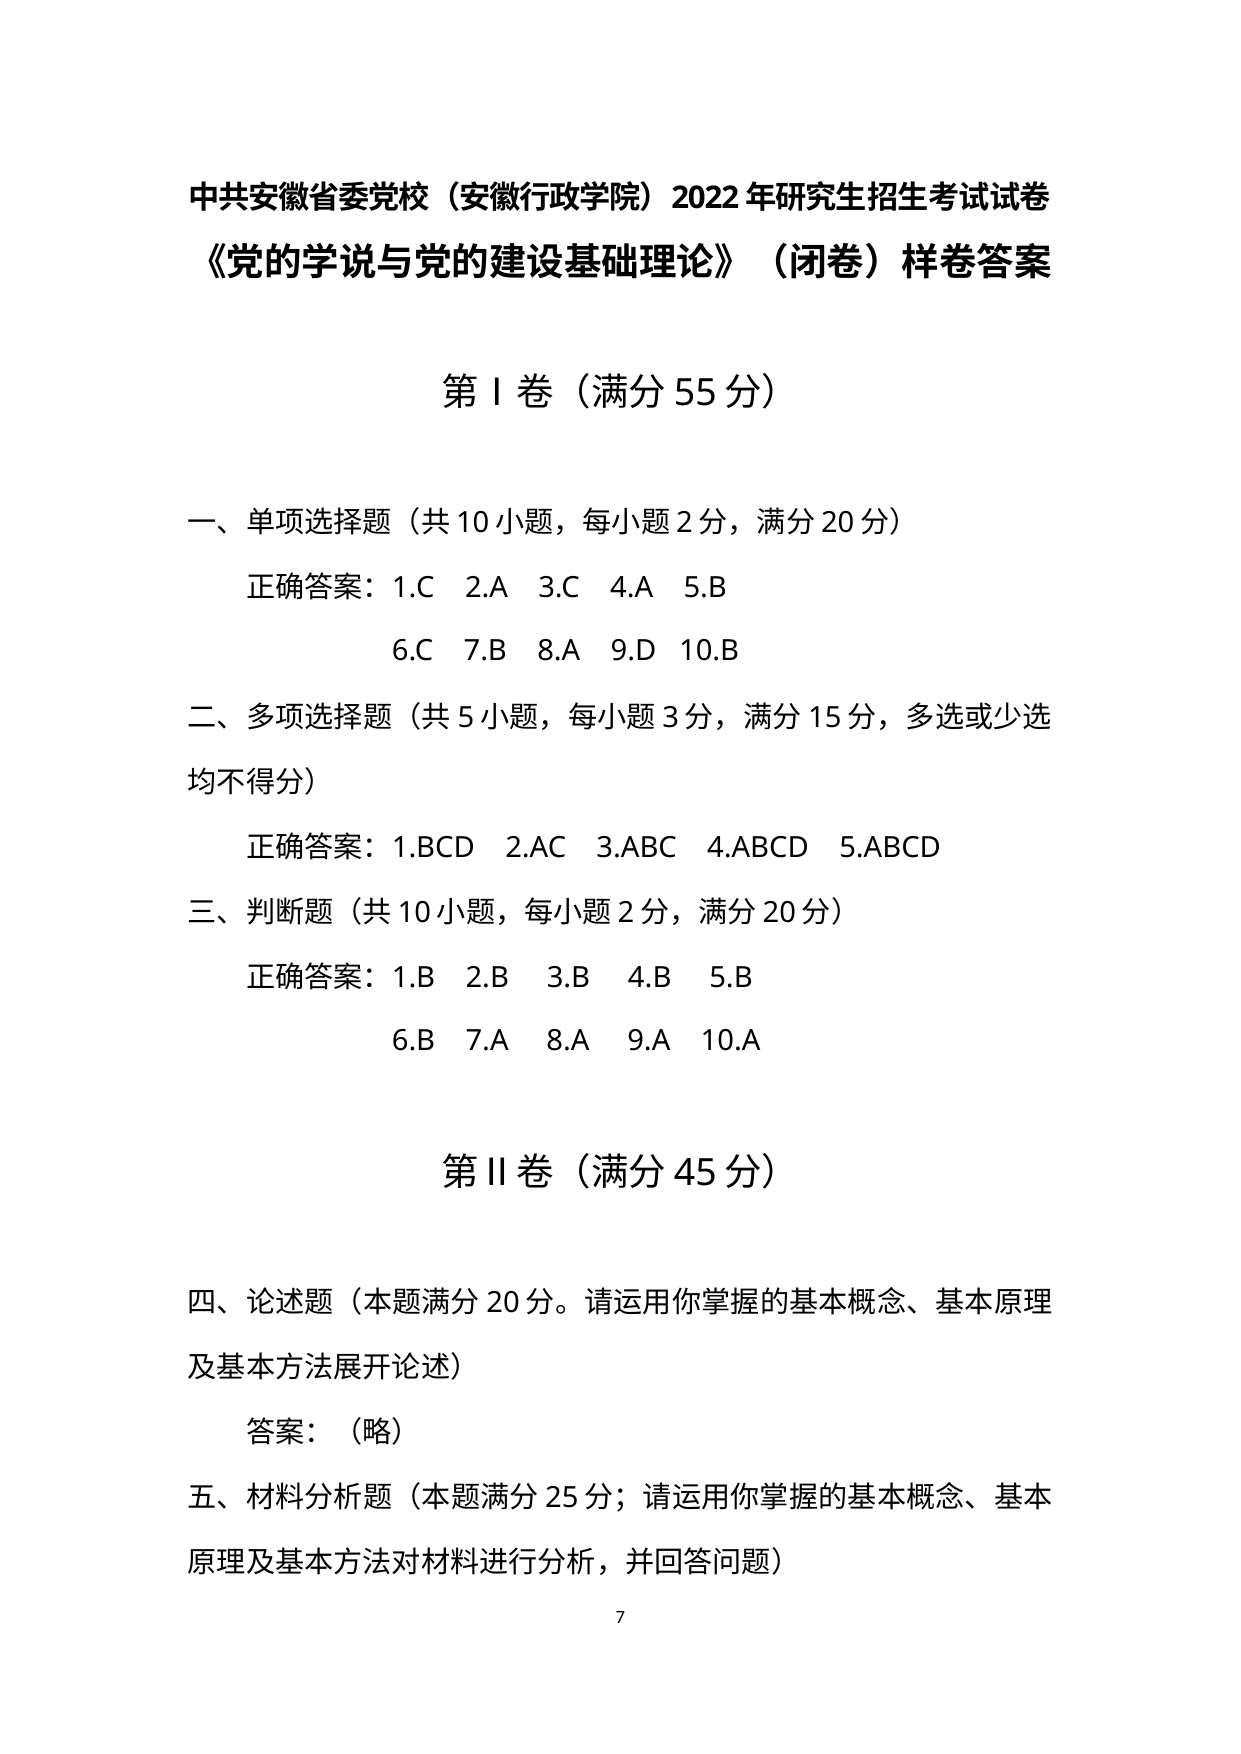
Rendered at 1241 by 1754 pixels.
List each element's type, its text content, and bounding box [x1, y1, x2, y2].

text 正确答案：1.BCD 2.AC 3.ABC 4.ABCD 5.ABCD [187, 812, 1053, 877]
text 6.C 7.B 8.A 9.D 10.B [187, 617, 1053, 682]
text 6.B 7.A 8.A 9.A 10.A [246, 1007, 1053, 1072]
text 二、多项选择题（共5小题，每小题3分，满分15分，多选或少选均不得分） [187, 682, 1053, 812]
list 第Ⅱ卷（满分45分） [187, 1137, 1053, 1202]
text 一、单项选择题（共10小题，每小题2分，满分20分） [187, 487, 1053, 552]
text 《党的学说与党的建设基础理论》（闭卷）样卷答案 [187, 227, 1053, 292]
text 正确答案：1.C 2.A 3.C 4.A 5.B [187, 552, 1053, 617]
text 正确答案：1.B 2.B 3.B 4.B 5.B [246, 942, 1053, 1007]
text 答案：（略） [187, 1397, 1053, 1462]
list 第Ⅰ卷（满分55分） [187, 357, 1053, 422]
list 四、论述题（本题满分20分。请运用你掌握的基本概念、基本原理及基本方法展开论述） [187, 1267, 1053, 1397]
text 中共安徽省委党校（安徽行政学院）2022年研究生招生考试试卷 [187, 162, 1053, 227]
text 三、判断题（共10小题，每小题2分，满分20分） [187, 877, 1053, 942]
list 五、材料分析题（本题满分25分；请运用你掌握的基本概念、基本原理及基本方法对材料进行分析，并回答问题） [187, 1462, 1053, 1592]
